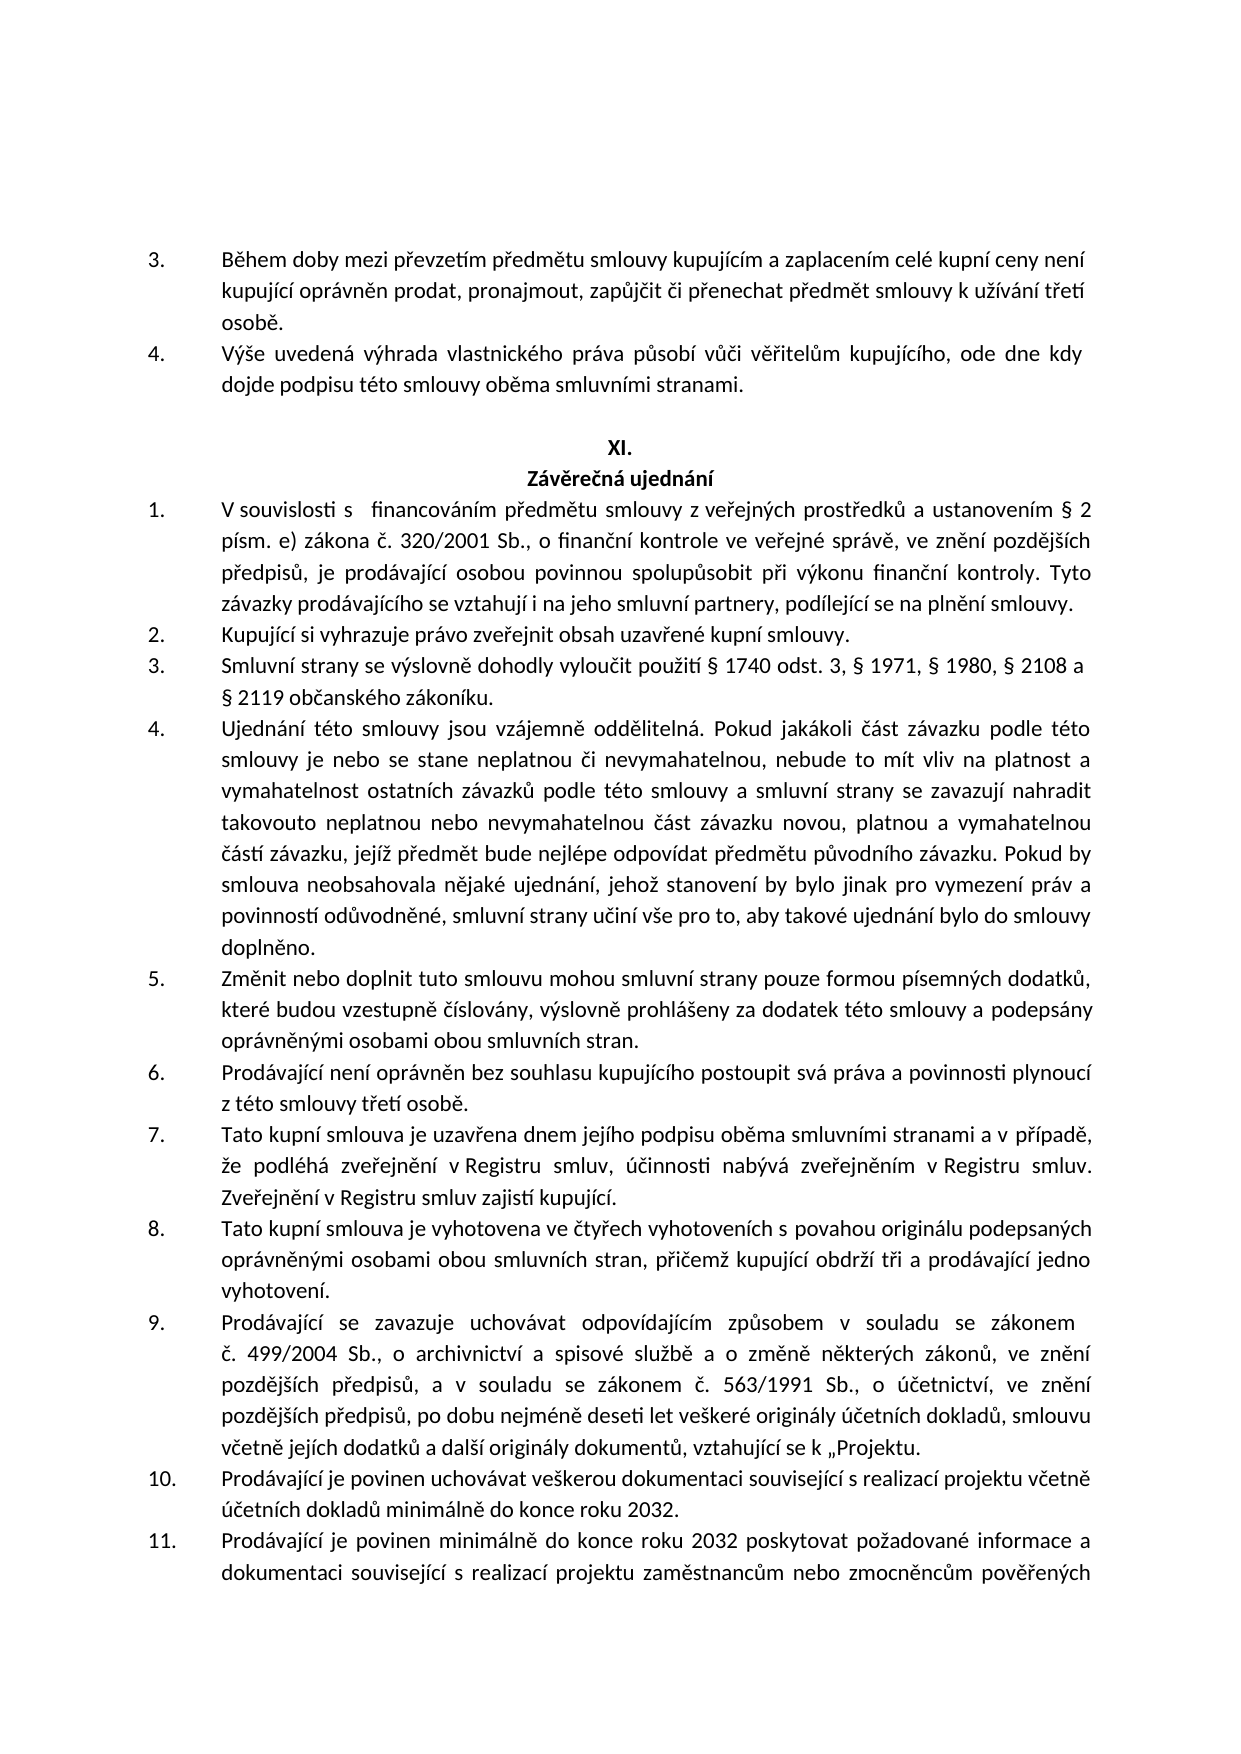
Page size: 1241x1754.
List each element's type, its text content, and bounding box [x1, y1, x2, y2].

list 7. Tato kupní smlouva je uzavřena dnem jejího podpisu oběma smluvními stranami a v případě, že podléhá zveřejnění v Registru smluv, účinnosti nabývá zveřejněním v Registru smluv. Zveřejnění v Registru smluv zajistí kupující. [148, 1118, 1093, 1211]
text 3. Smluvní strany se výslovně dohodly vyloučit použití § 1740 odst. 3, § 1971, § 1980, § 2108 a § 2119 občanského zákoníku. [148, 649, 1093, 711]
text Závěrečná ujednání [148, 461, 1093, 493]
list 8. Tato kupní smlouva je vyhotovena ve čtyřech vyhotoveních s povahou originálu podepsaných oprávněnými osobami obou smluvních stran, přičemž kupující obdrží tři a prodávající jedno vyhotovení. [148, 1211, 1093, 1305]
list 6. Prodávající není oprávněn bez souhlasu kupujícího postoupit svá práva a povinnosti plynoucí z této smlouvy třetí osobě. [148, 1055, 1093, 1118]
text 5. Změnit nebo doplnit tuto smlouvu mohou smluvní strany pouze formou písemných dodatků, které budou vzestupně číslovány, výslovně prohlášeny za dodatek této smlouvy a podepsány oprávněnými osobami obou smluvních stran. [148, 961, 1093, 1055]
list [148, 1524, 1093, 1586]
text 1. V souvislosti s financováním předmětu smlouvy z veřejných prostředků a ustanovením § 2 písm. e) zákona č. 320/2001 Sb., o finanční kontrole ve veřejné správě, ve znění pozdějších předpisů, je prodávající osobou povinnou spolupůsobit při výkonu finanční kontroly. Tyto závazky prodávajícího se vztahují i na jeho smluvní partnery, podílející se na plnění smlouvy. [148, 493, 1093, 618]
text 2. Kupující si vyhrazuje právo zveřejnit obsah uzavřené kupní smlouvy. [148, 618, 1093, 649]
text 4. Ujednání této smlouvy jsou vzájemně oddělitelná. Pokud jakákoli část závazku podle této smlouvy je nebo se stane neplatnou či nevymahatelnou, nebude to mít vliv na platnost a vymahatelnost ostatních závazků podle této smlouvy a smluvní strany se zavazují nahradit takovouto neplatnou nebo nevymahatelnou část závazku novou, platnou a vymahatelnou částí závazku, jejíž předmět bude nejlépe odpovídat předmětu původního závazku. Pokud by smlouva neobsahovala nějaké ujednání, jehož stanovení by bylo jinak pro vymezení práv a povinností odůvodněné, smluvní strany učiní vše pro to, aby takové ujednání bylo do smlouvy doplněno. [148, 711, 1093, 961]
list 9. Prodávající se zavazuje uchovávat odpovídajícím způsobem v souladu se zákonem č. 499/2004 Sb., o archivnictví a spisové službě a o změně některých zákonů, ve znění pozdějších předpisů, a v souladu se zákonem č. 563/1991 Sb., o účetnictví, ve znění pozdějších předpisů, po dobu nejméně deseti let veškeré originály účetních dokladů, smlouvu včetně jejích dodatků a další originály dokumentů, vztahující se k „Projektu. [148, 1305, 1093, 1461]
list 10. Prodávající je povinen uchovávat veškerou dokumentaci související s realizací projektu včetně účetních dokladů minimálně do konce roku 2032. [148, 1461, 1093, 1524]
text 4. Výše uvedená výhrada vlastnického práva působí vůči věřitelům kupujícího, ode dne kdy dojde podpisu této smlouvy oběma smluvními stranami. [148, 336, 1093, 399]
text XI. [148, 430, 1093, 461]
text 3. Během doby mezi převzetím předmětu smlouvy kupujícím a zaplacením celé kupní ceny není kupující oprávněn prodat, pronajmout, zapůjčit či přenechat předmět smlouvy k užívání třetí osobě. [148, 243, 1093, 336]
